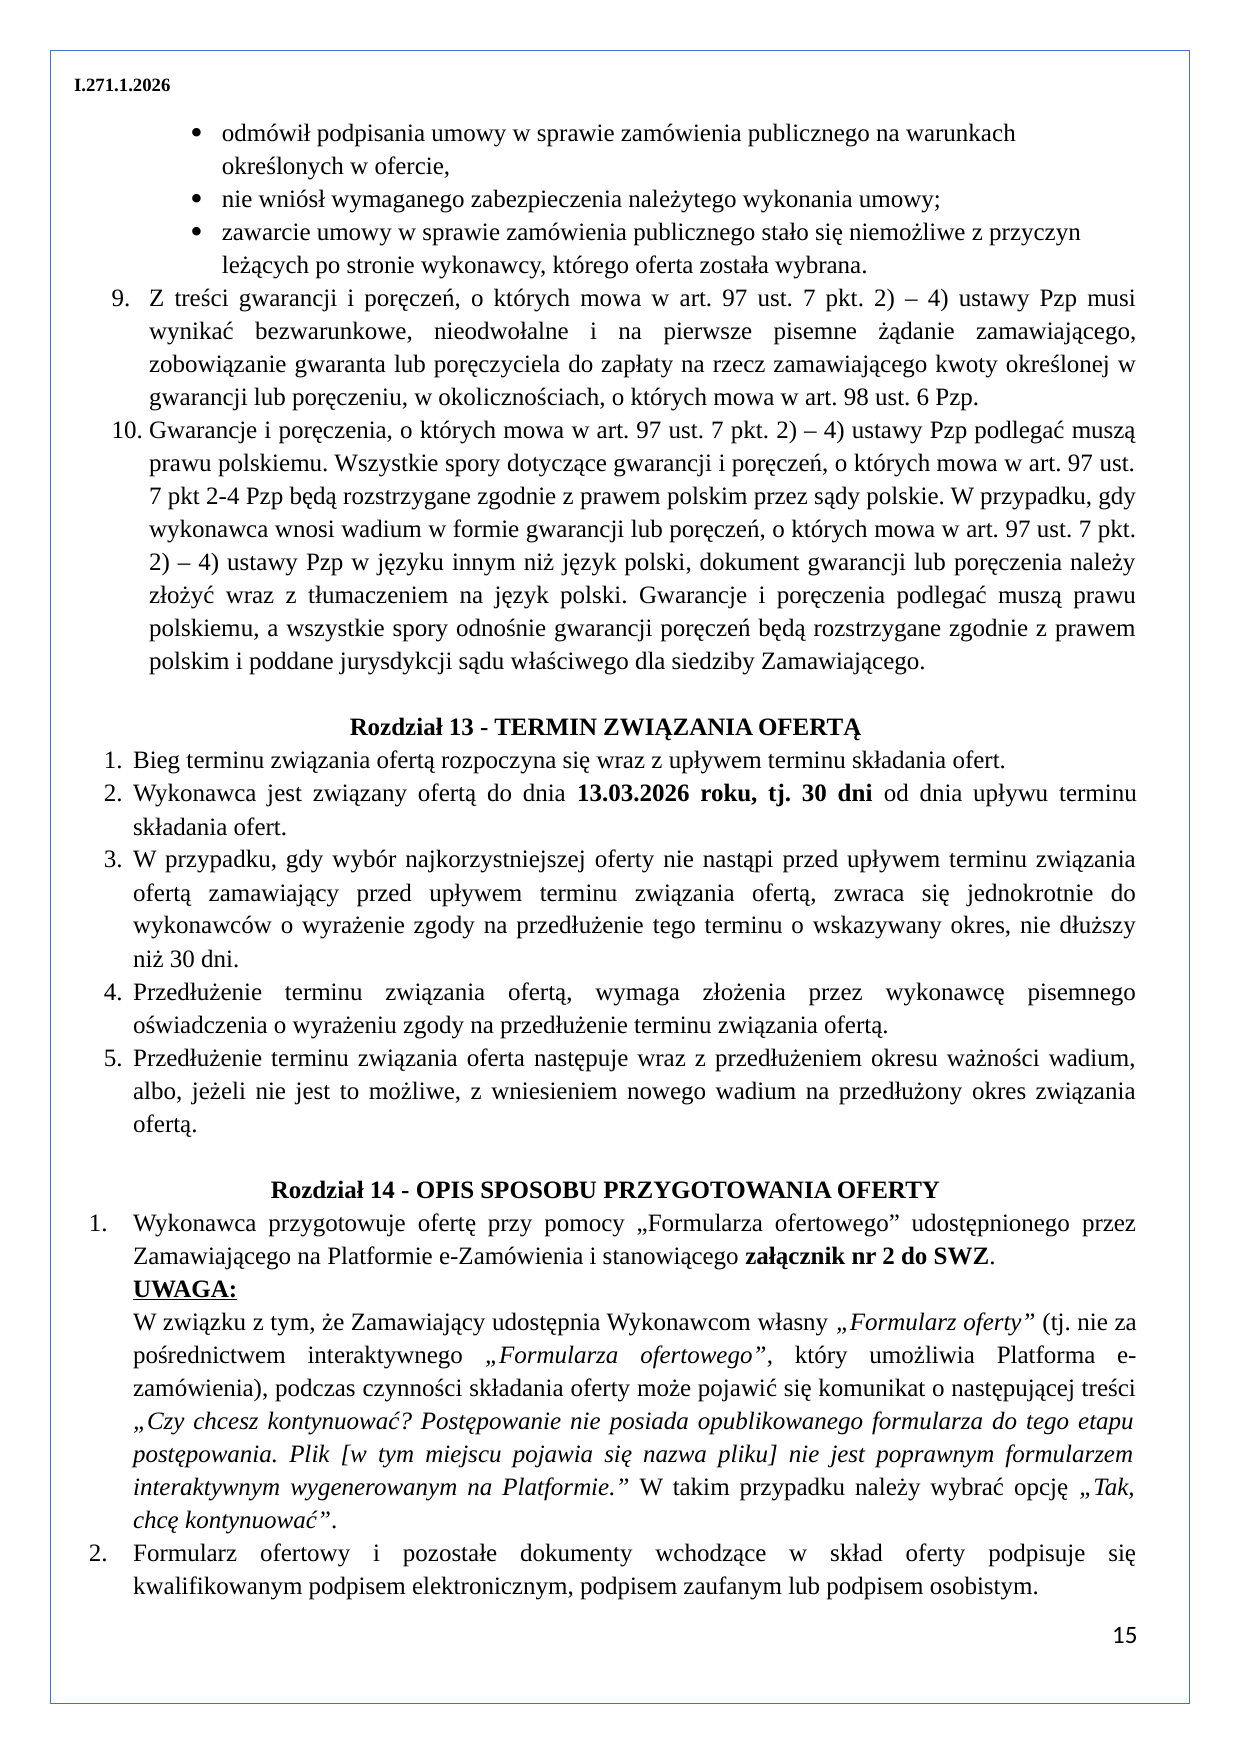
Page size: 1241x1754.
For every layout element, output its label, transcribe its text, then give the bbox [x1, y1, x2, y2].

list Przedłużenie terminu związania ofertą, wymaga złożenia przez wykonawcę pisemnego oświadczenia o wyrażeniu zgody na przedłużenie terminu związania ofertą. [103, 977, 1137, 1038]
list Gwarancje i poręczenia, o których mowa w art. 97 ust. 7 pkt. 2) – 4) ustawy Pzp podlegać muszą prawu polskiemu. Wszystkie spory dotyczące gwarancji i poręczeń, o których mowa w art. 97 ust. 7 pkt 2-4 Pzp będą rozstrzygane zgodnie z prawem polskim przez sądy polskie. W przypadku, gdy wykonawca wnosi wadium w formie gwarancji lub poręczeń, o których mowa w art. 97 ust. 7 pkt. 2) – 4) ustawy Pzp w języku innym niż język polski, dokument gwarancji lub poręczenia należy złożyć wraz z tłumaczeniem na język polski. Gwarancje i poręczenia podlegać muszą prawu polskiemu, a wszystkie spory odnośnie gwarancji poręczeń będą rozstrzygane zgodnie z prawem polskim i poddane jurysdykcji sądu właściwego dla siedziby Zamawiającego. [111, 415, 1137, 675]
list Formularz ofertowy i pozostałe dokumenty wchodzące w skład oferty podpisuje się kwalifikowanym podpisem elektronicznym, podpisem zaufanym lub podpisem osobistym. [89, 1538, 1137, 1600]
list Wykonawca przygotowuje ofertę przy pomocy „Formularza ofertowego” udostępnionego przez Zamawiającego na Platformie e-Zamówienia i stanowiącego załącznik nr 2 do SWZ. [89, 1208, 1137, 1269]
list W związku z tym, że Zamawiający udostępnia Wykonawcom własny „Formularz oferty” (tj. nie za pośrednictwem interaktywnego „Formularza ofertowego”, który umożliwia Platforma e-zamówienia), podczas czynności składania oferty może pojawić się komunikat o następującej treści „Czy chcesz kontynuować? Postępowanie nie posiada opublikowanego formularza do tego etapu postępowania. Plik [w tym miejscu pojawia się nazwa pliku] nie jest poprawnym formularzem interaktywnym wygenerowanym na Platformie.” W takim przypadku należy wybrać opcję „Tak, chcę kontynuować”. [133, 1307, 1137, 1534]
list odmówił podpisania umowy w sprawie zamówienia publicznego na warunkach określonych w ofercie, [192, 118, 1137, 180]
list Z treści gwarancji i poręczeń, o których mowa w art. 97 ust. 7 pkt. 2) – 4) ustawy Pzp musi wynikać bezwarunkowe, nieodwołalne i na pierwsze pisemne żądanie zamawiającego, zobowiązanie gwaranta lub poręczyciela do zapłaty na rzecz zamawiającego kwoty określonej w gwarancji lub poręczeniu, w okolicznościach, o których mowa w art. 98 ust. 6 Pzp. [111, 283, 1137, 411]
list nie wniósł wymaganego zabezpieczenia należytego wykonania umowy; [192, 184, 1137, 213]
subtitle Rozdział 14 - OPIS SPOSOBU PRZYGOTOWANIA OFERTY [74, 1175, 1137, 1203]
list Wykonawca jest związany ofertą do dnia 13.03.2026 roku, tj. 30 dni od dnia upływu terminu składania ofert. [103, 778, 1137, 840]
list UWAGA: [89, 1274, 1137, 1303]
list Bieg terminu związania ofertą rozpoczyna się wraz z upływem terminu składania ofert. [103, 746, 1137, 774]
list zawarcie umowy w sprawie zamówienia publicznego stało się niemożliwe z przyczyn leżących po stronie wykonawcy, którego oferta została wybrana. [192, 217, 1137, 279]
list Przedłużenie terminu związania oferta następuje wraz z przedłużeniem okresu ważności wadium, albo, jeżeli nie jest to możliwe, z wniesieniem nowego wadium na przedłużony okres związania ofertą. [103, 1043, 1137, 1137]
list W przypadku, gdy wybór najkorzystniejszej oferty nie nastąpi przed upływem terminu związania ofertą zamawiający przed upływem terminu związania ofertą, zwraca się jednokrotnie do wykonawców o wyrażenie zgody na przedłużenie tego terminu o wskazywany okres, nie dłuższy niż 30 dni. [103, 844, 1137, 972]
subtitle Rozdział 13 - TERMIN ZWIĄZANIA OFERTĄ [74, 712, 1137, 741]
